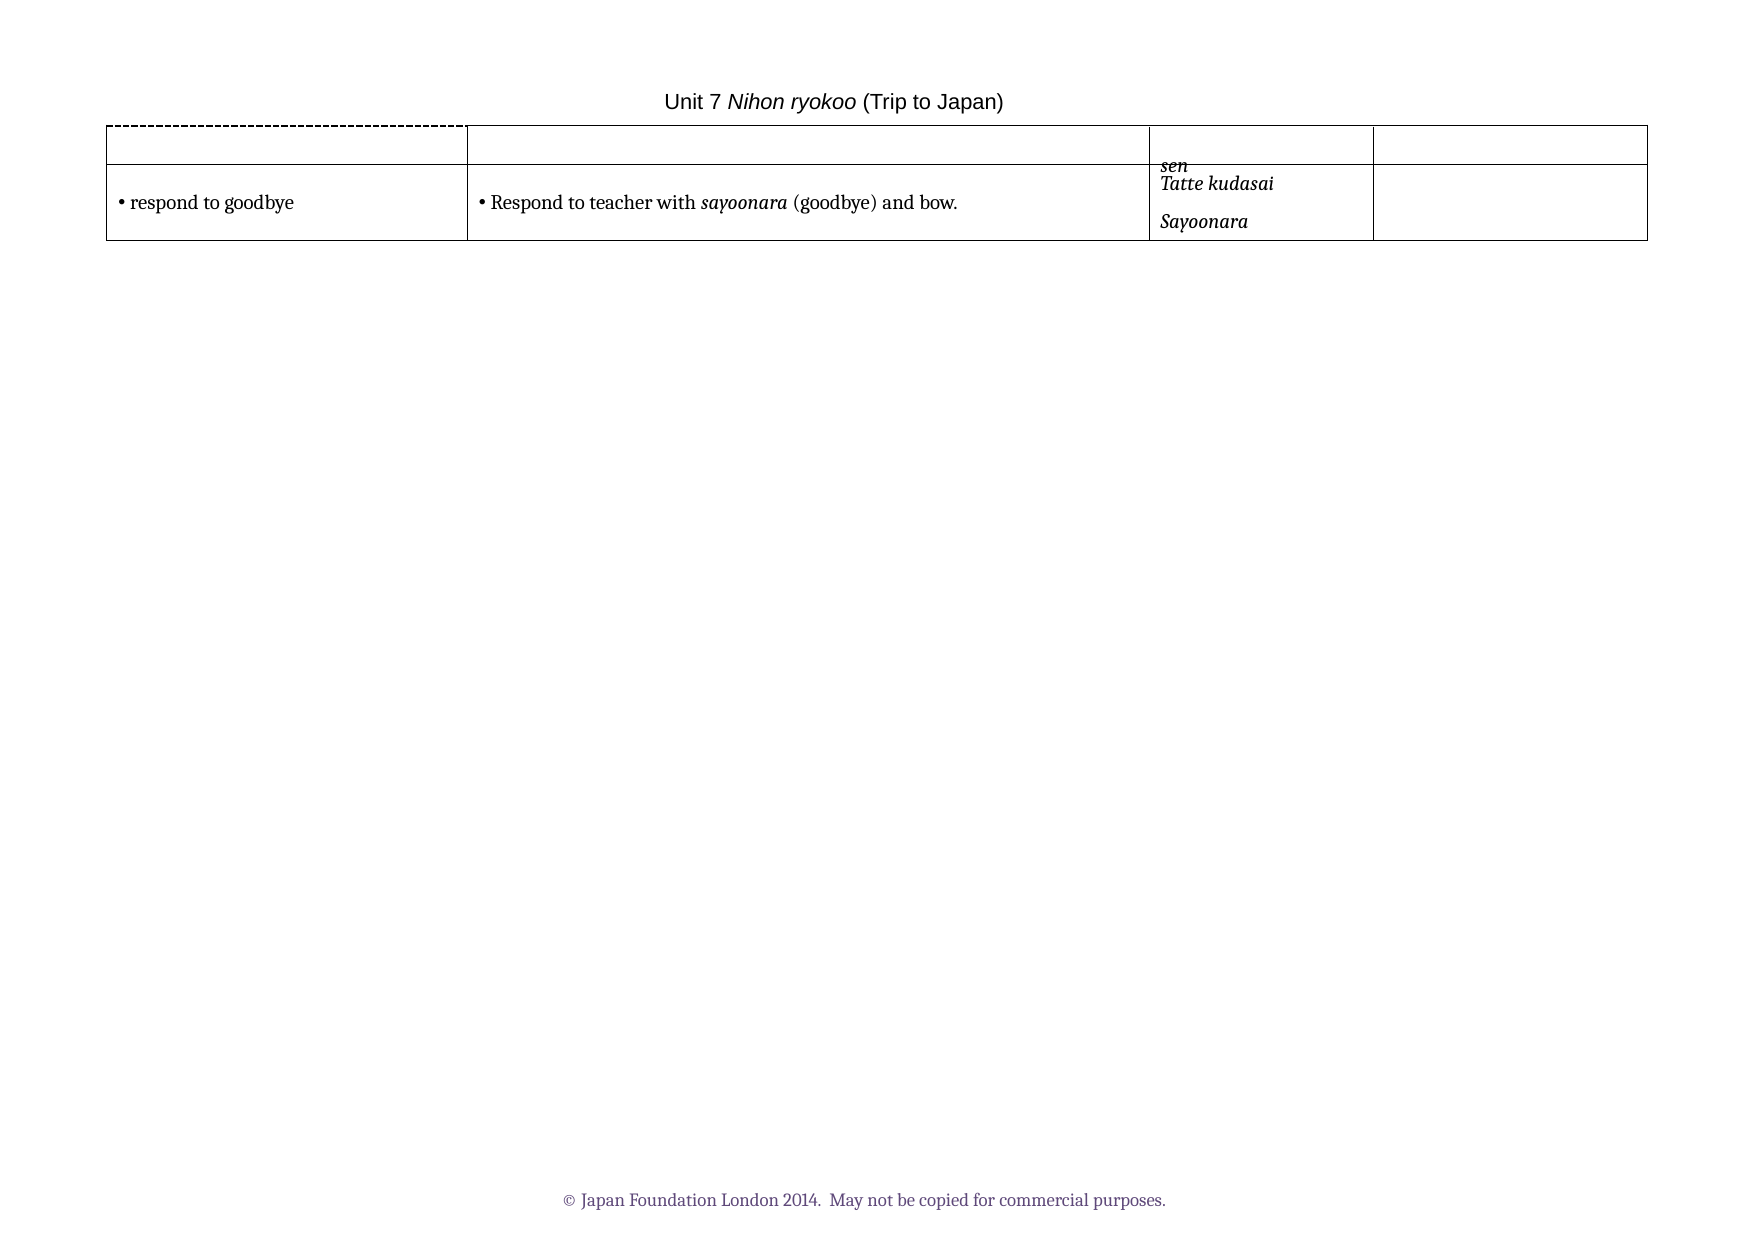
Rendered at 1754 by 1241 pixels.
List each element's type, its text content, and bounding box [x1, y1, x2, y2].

table_cell Respond to teacher with sayoonara (goodbye) and bow. [468, 165, 1149, 240]
table_cell [1374, 165, 1647, 240]
table_cell respond to goodbye [107, 165, 467, 240]
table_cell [107, 125, 467, 164]
table_cell Tatte kudasai Sayoonara [1150, 165, 1373, 240]
